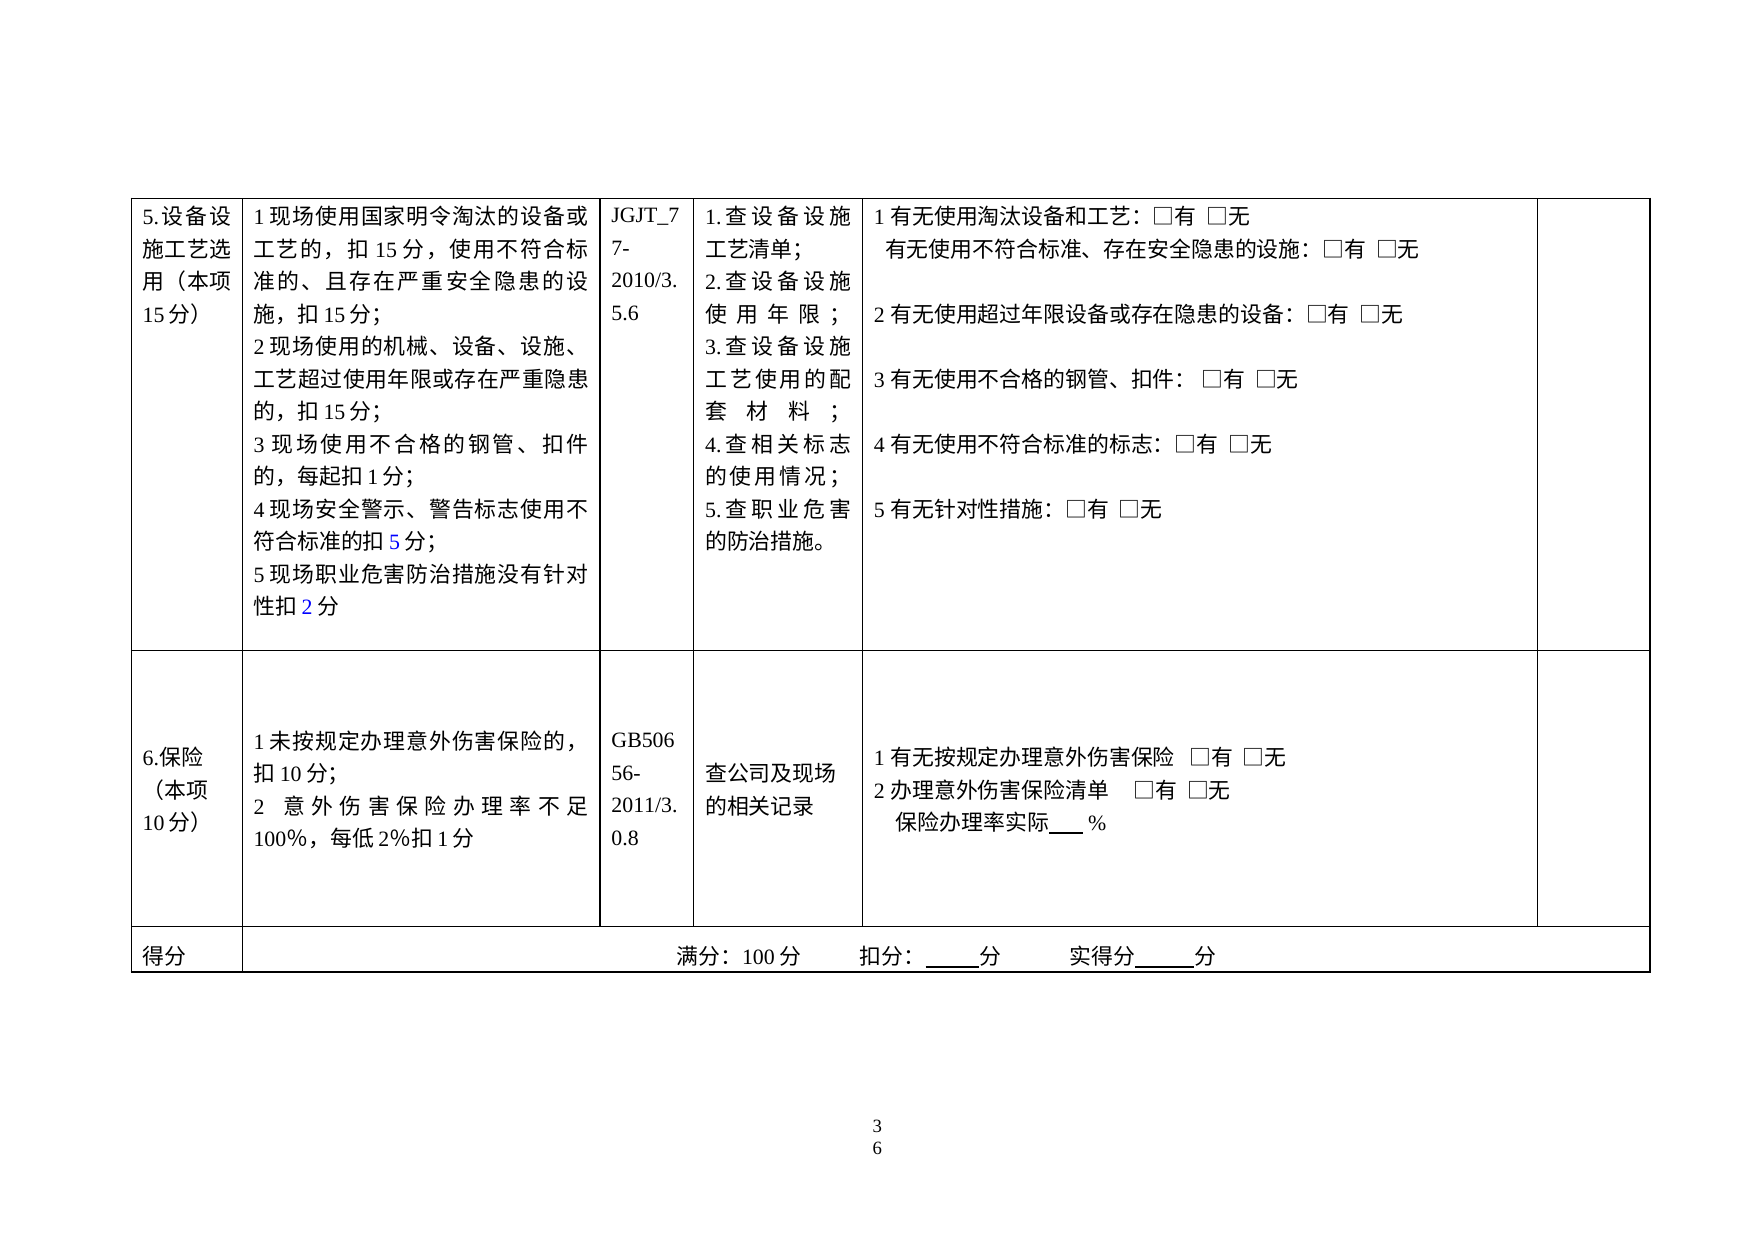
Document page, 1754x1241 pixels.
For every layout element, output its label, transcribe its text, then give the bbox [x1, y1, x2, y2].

table_cell 6.保险（本项10分） [132, 651, 242, 926]
table_cell [1538, 651, 1649, 926]
table_cell 满分：100分 扣分： 分 实得分 分 [243, 927, 1649, 971]
table_cell 1.查设备设施工艺清单； 2.查设备设施使用年限； 3.查设备设施工艺使用的配套材料； 4.查相关标志的使用情况； 5.查职业危害的防治措施。 [694, 199, 862, 650]
table_cell 1 有无使用淘汰设备和工艺：□有 □无 有无使用不符合标准、存在安全隐患的设施：□有 □无 2 有无使用超过年限设备或存在隐患的设备：□有 □无 3 有无使用不合格的钢管、扣件： □有 □无 4 有无使用不符合标准的标志：□有 □无 5 有无针对性措施：□有 □无 [863, 199, 1537, 650]
table_cell 1未按规定办理意外伤害保险的，扣10分； 2 意外伤害保险办理率不足100％，每低2％扣1分 [243, 651, 599, 926]
table_cell 得分 [132, 927, 242, 971]
table_cell 1 有无按规定办理意外伤害保险 □有 □无 2 办理意外伤害保险清单 □有 □无 保险办理率实际 % [863, 651, 1537, 926]
table_cell 1现场使用国家明令淘汰的设备或工艺的，扣15分，使用不符合标准的、且存在严重安全隐患的设施，扣15分； 2现场使用的机械、设备、设施、工艺超过使用年限或存在严重隐患的，扣15分； 3现场使用不合格的钢管、扣件的，每起扣1分； 4现场安全警示、警告标志使用不符合标准的扣5分； 5现场职业危害防治措施没有针对性扣2分 [243, 199, 599, 650]
table_cell 5.设备设施工艺选用（本项15分） [132, 199, 242, 650]
table_cell GB50656-2011/3.0.8 [601, 651, 693, 926]
table_cell JGJT_77-2010/3.5.6 [601, 199, 693, 650]
table_cell [1538, 199, 1649, 650]
table_cell 查公司及现场的相关记录 [694, 651, 862, 926]
